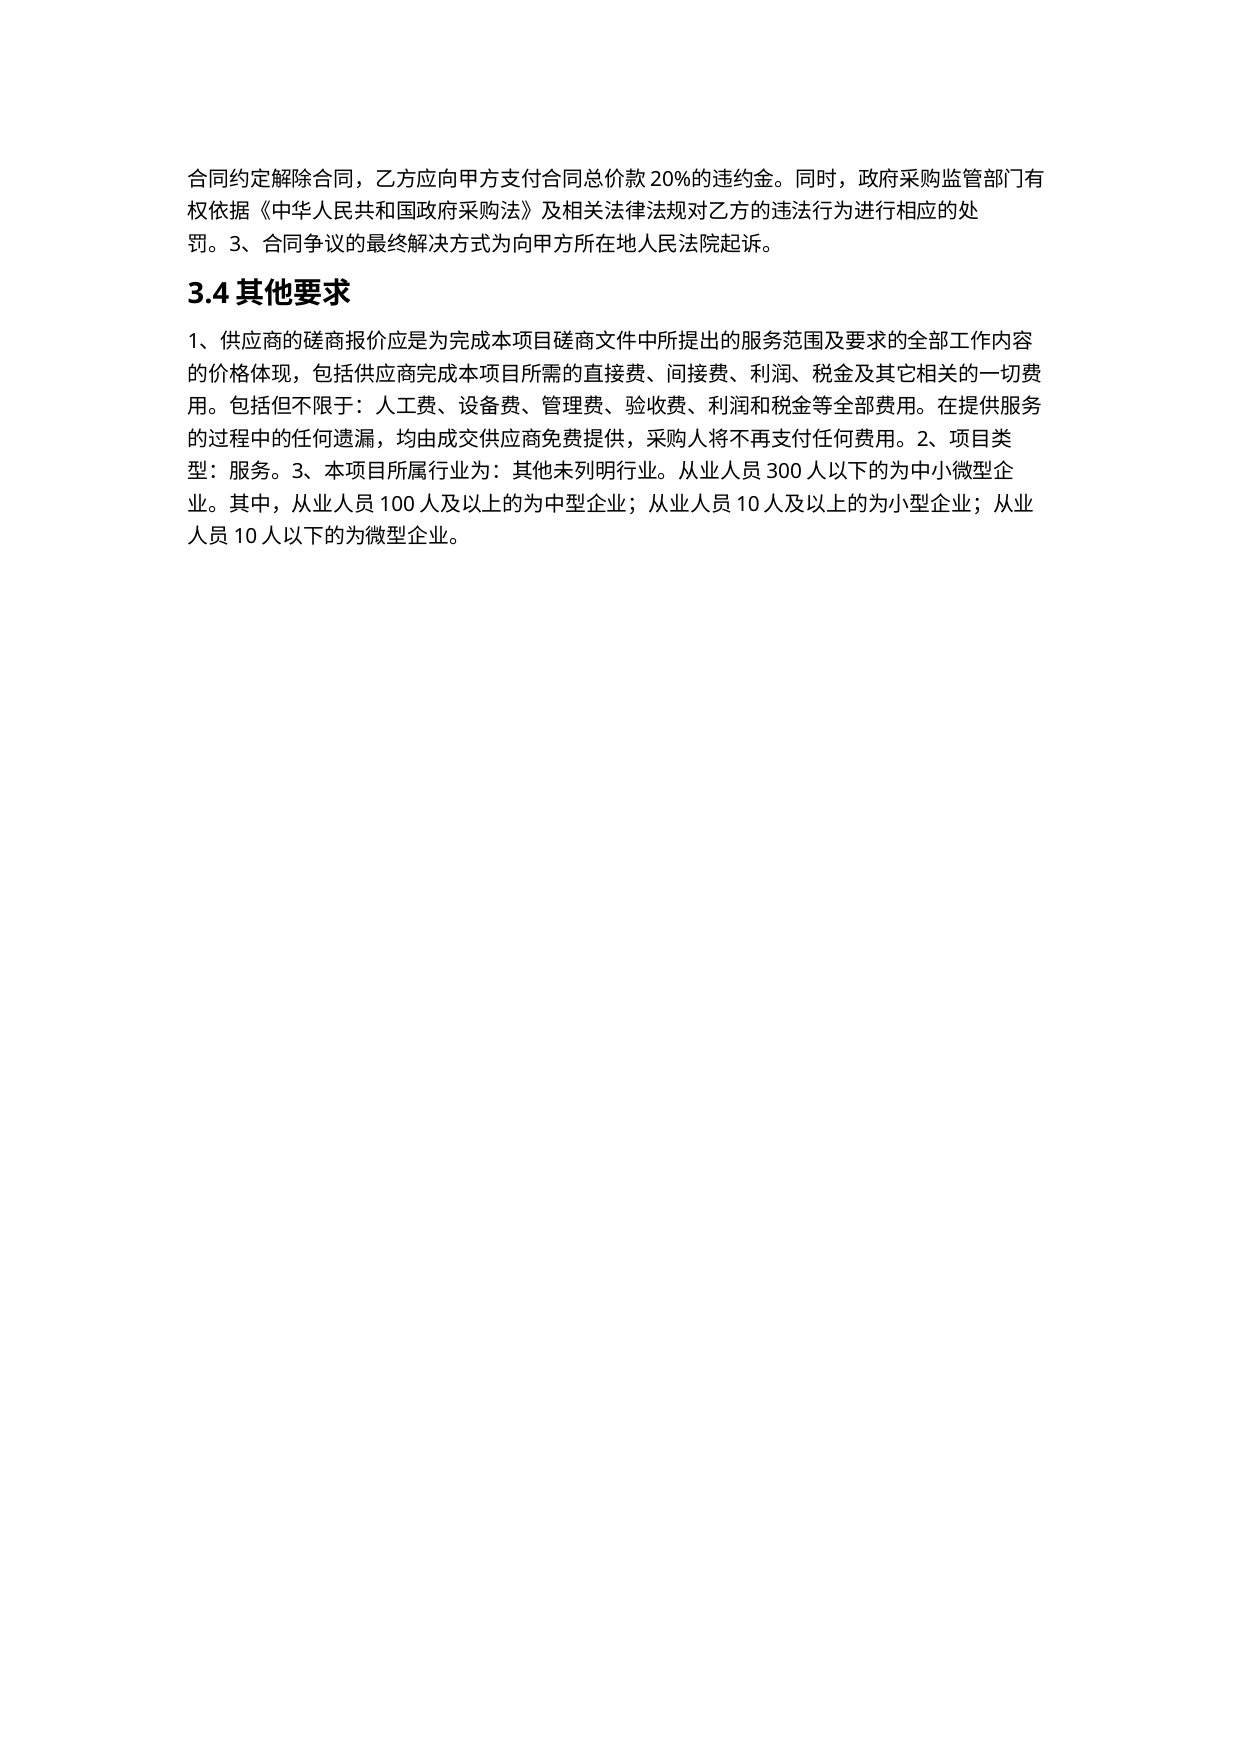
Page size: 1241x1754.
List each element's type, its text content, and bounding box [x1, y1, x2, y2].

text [187, 162, 1053, 259]
text 1、供应商的磋商报价应是为完成本项目磋商文件中所提出的服务范围及要求的全部工作内容的价格体现，包括供应商完成本项目所需的直接费、间接费、利润、税金及其它相关的一切费用。包括但不限于：人工费、设备费、管理费、验收费、利润和税金等全部费用。在提供服务的过程中的任何遗漏，均由成交供应商免费提供，采购人将不再支付任何费用。2、项目类型：服务。3、本项目所属行业为：其他未列明行业。从业人员300人以下的为中小微型企业。其中，从业人员100人及以上的为中型企业；从业人员10人及以上的为小型企业；从业人员10人以下的为微型企业。 [187, 324, 1053, 552]
text 3.4其他要求 [187, 259, 1053, 324]
